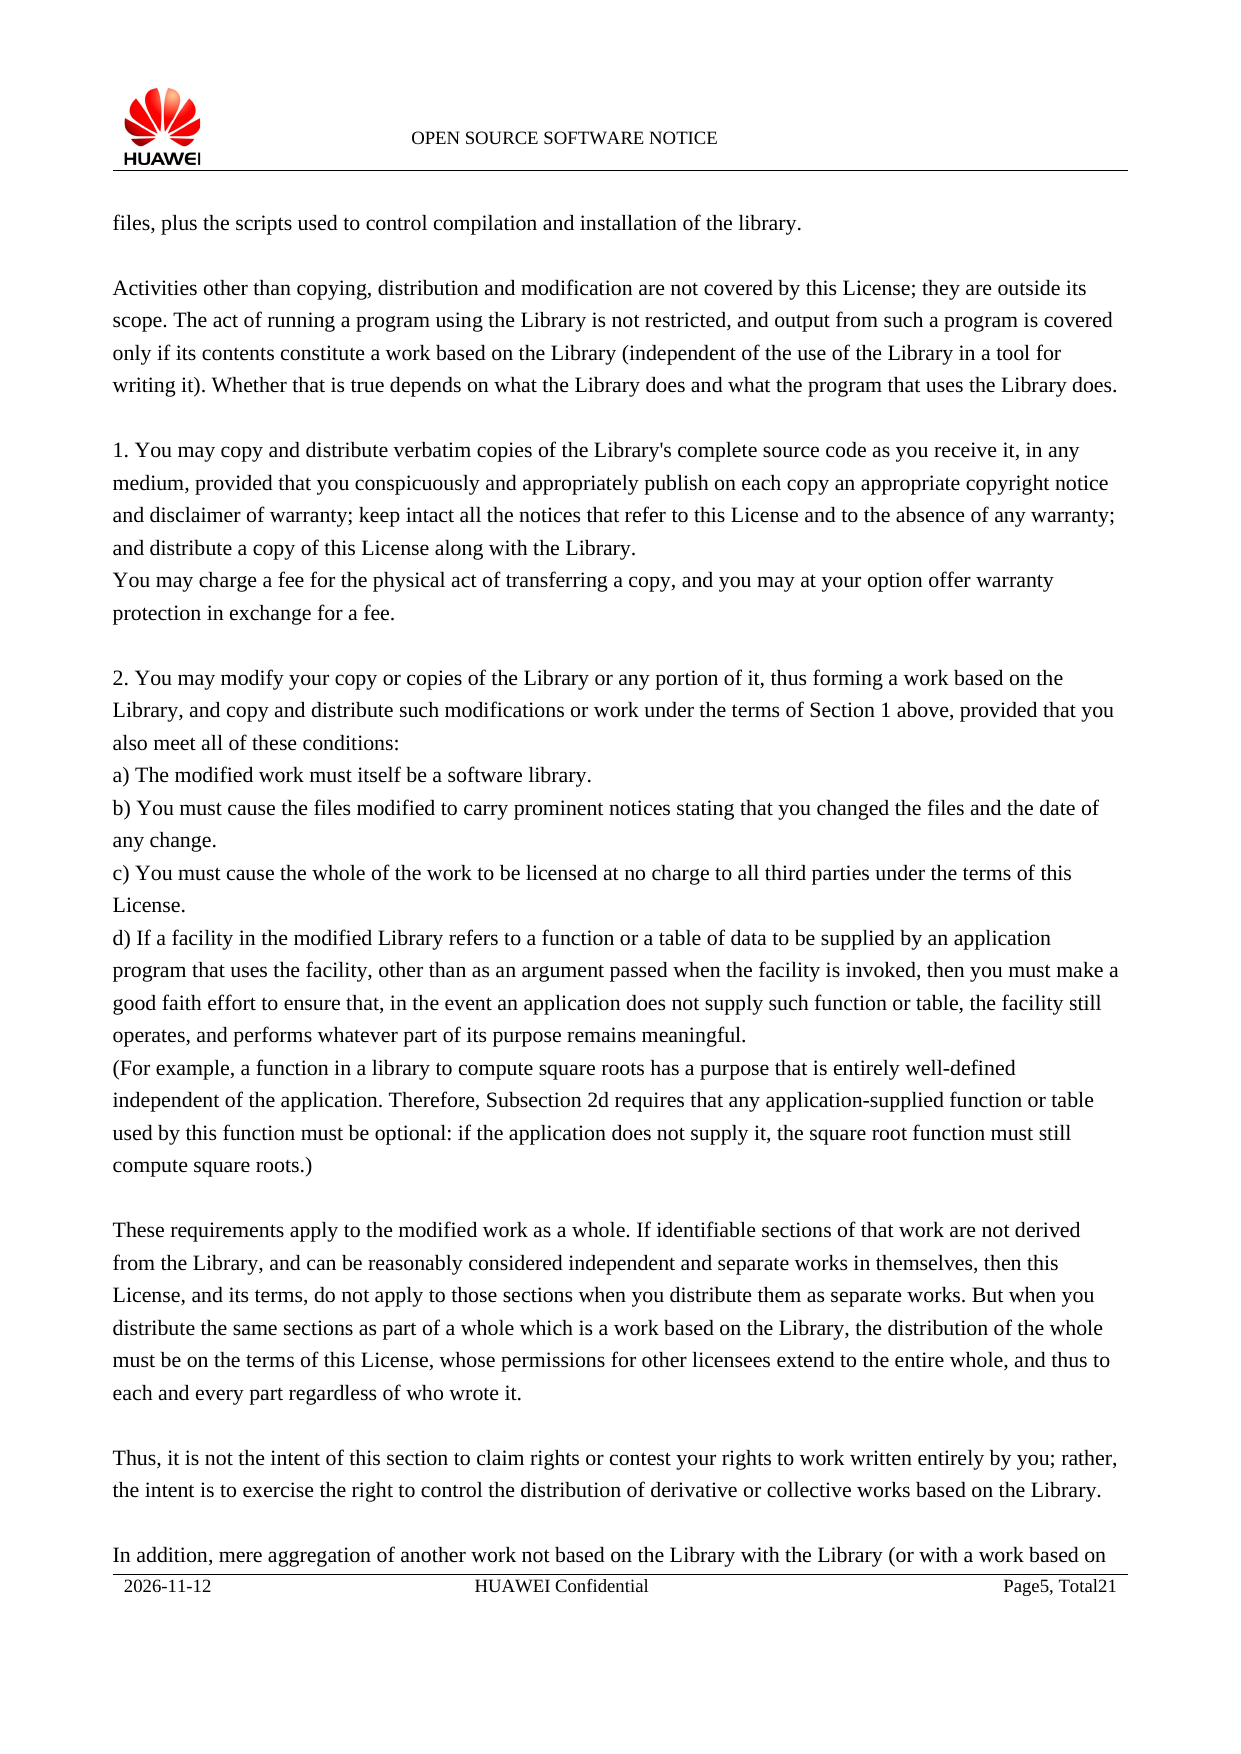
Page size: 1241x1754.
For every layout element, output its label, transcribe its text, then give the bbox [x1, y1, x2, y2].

picture [124, 88, 201, 165]
